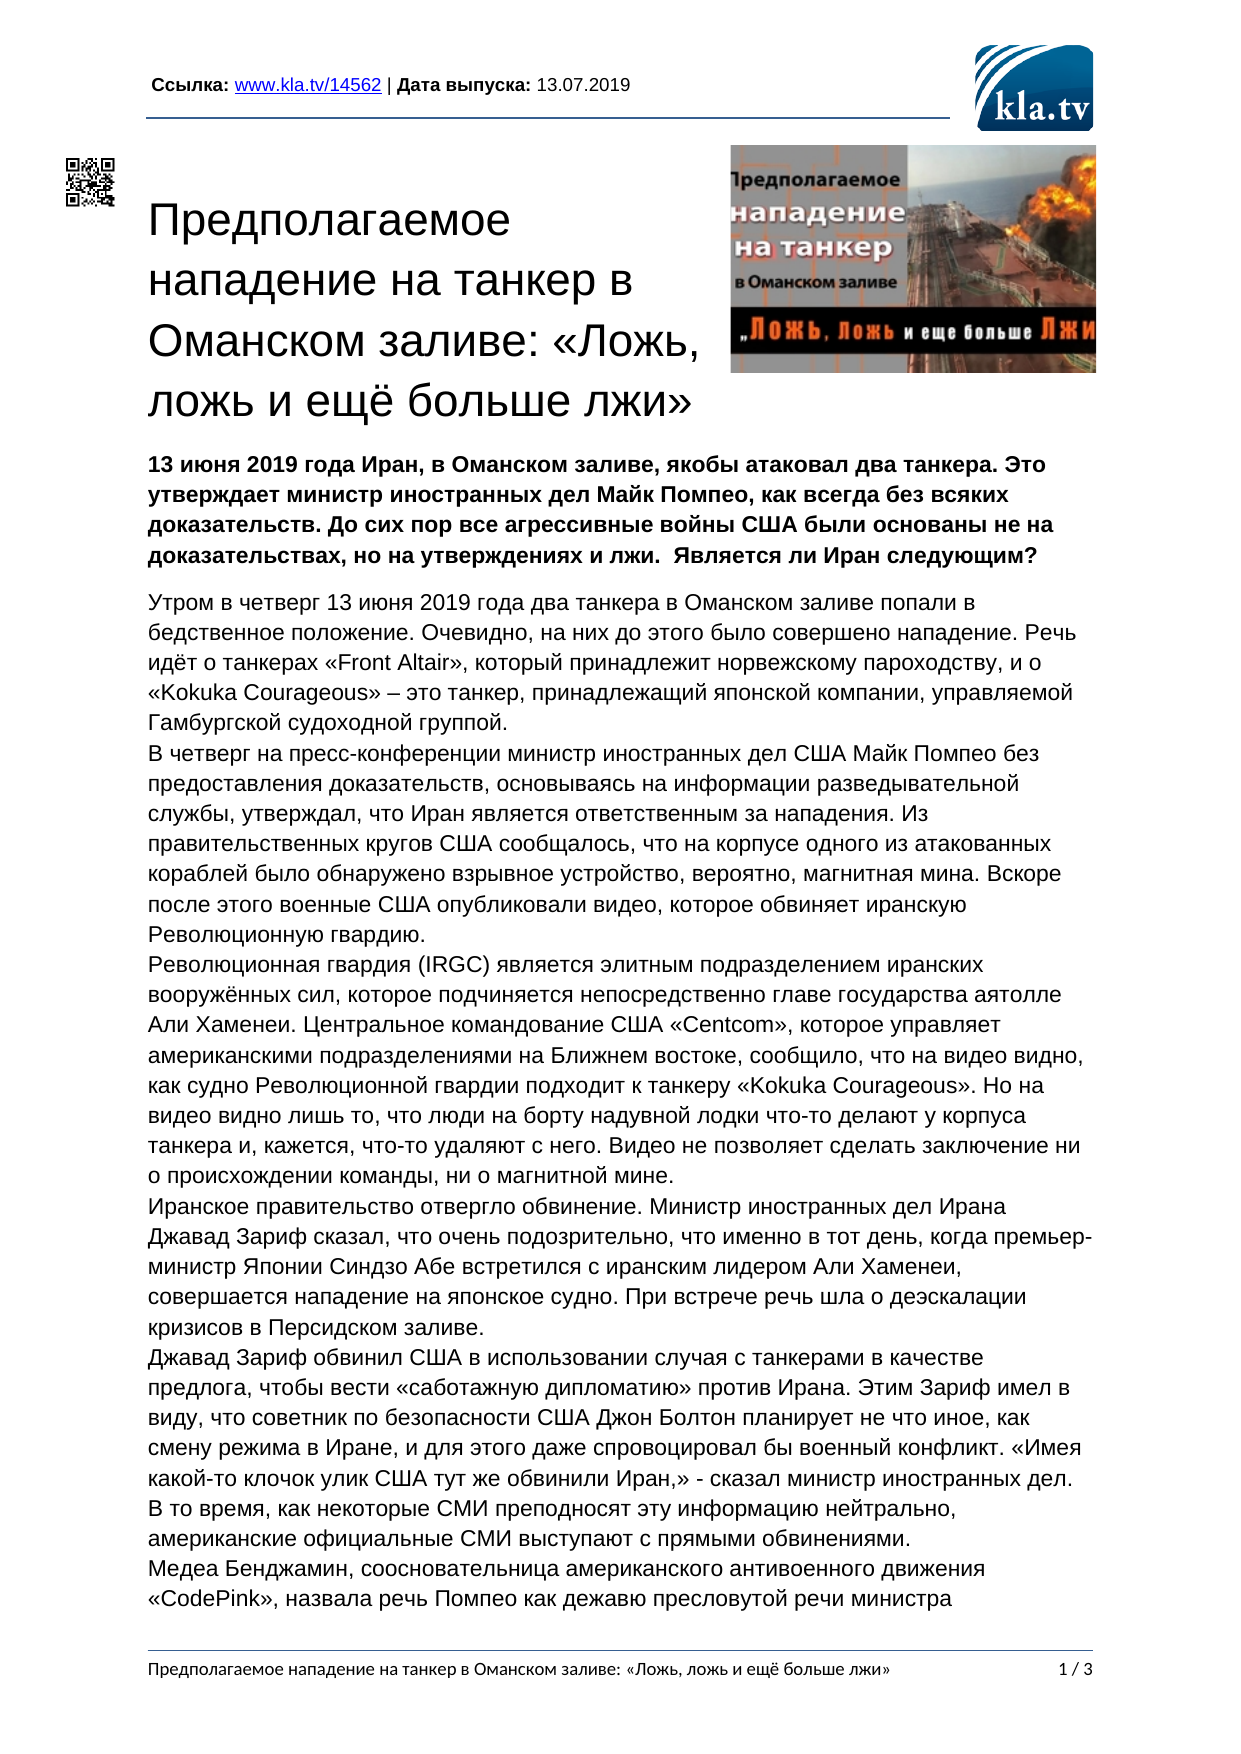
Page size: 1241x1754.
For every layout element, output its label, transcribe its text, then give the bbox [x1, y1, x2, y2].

text 13 июня 2019 года Иран, в Оманском заливе, якобы атаковал два танкера. Это утверждает министр иностранных дел Майк Помпео, как всегда без всяких доказательств. До сих пор все агрессивные войны США были основаны не на доказательствах, но на утверждениях и лжи. Является ли Иран следующим? [148, 451, 1093, 568]
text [148, 588, 1093, 1612]
text Предполагаемое нападение на танкер в Оманском заливе: «Ложь, ложь и ещё больше лжи» [148, 192, 1093, 427]
